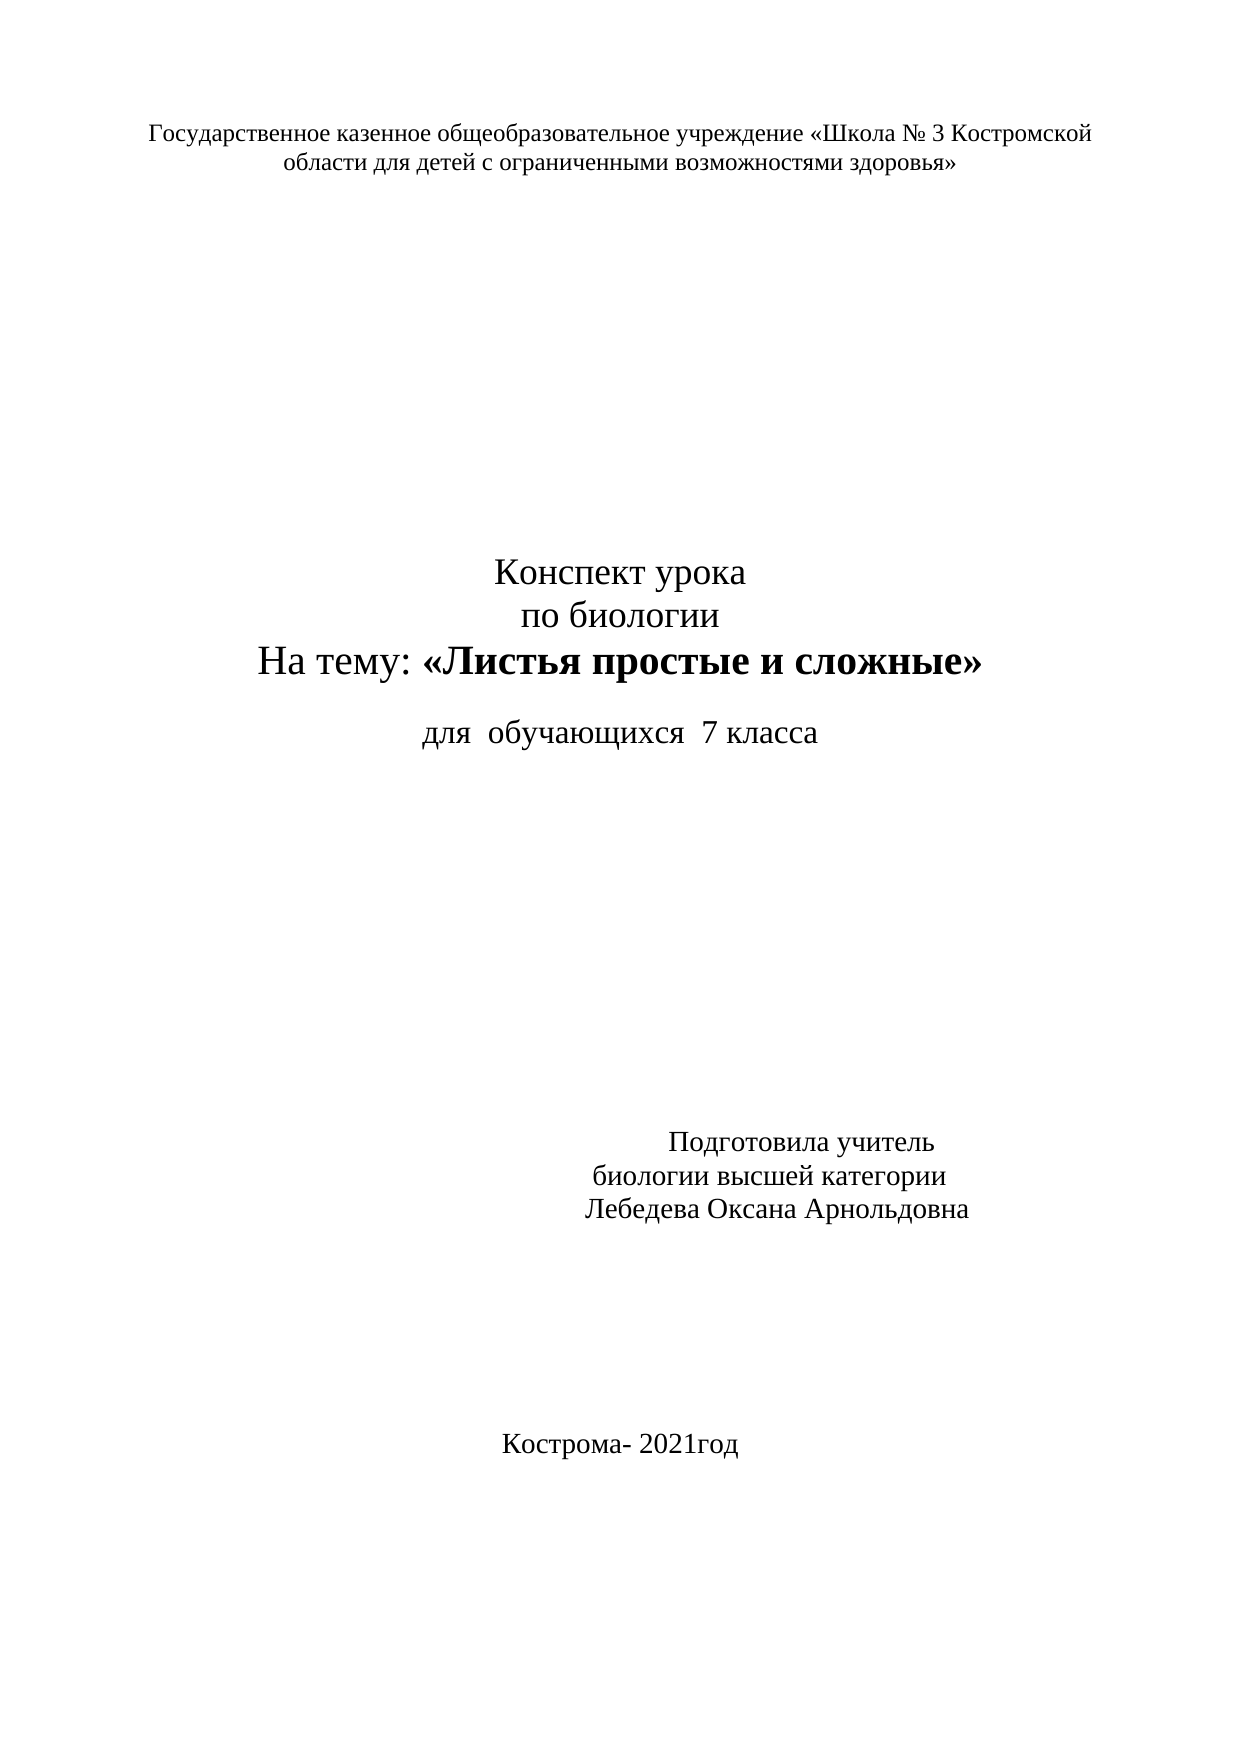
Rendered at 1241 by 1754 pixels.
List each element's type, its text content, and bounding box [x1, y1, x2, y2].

text Подготовила учитель [118, 1124, 1122, 1158]
text Лебедева Оксана Арнольдовна [118, 1191, 1122, 1225]
text Конспект урока [118, 549, 1122, 592]
text Государственное казенное общеобразовательное учреждение «Школа № 3 Костромской области для детей с ограниченными возможностями здоровья» [118, 118, 1122, 176]
text Кострома- 2021год [118, 1426, 1122, 1460]
text для обучающихся 7 класса [118, 712, 1122, 751]
text по биологии [118, 592, 1122, 636]
text На тему: «Листья простые и сложные» [118, 636, 1122, 683]
text биологии высшей категории [118, 1158, 1122, 1191]
